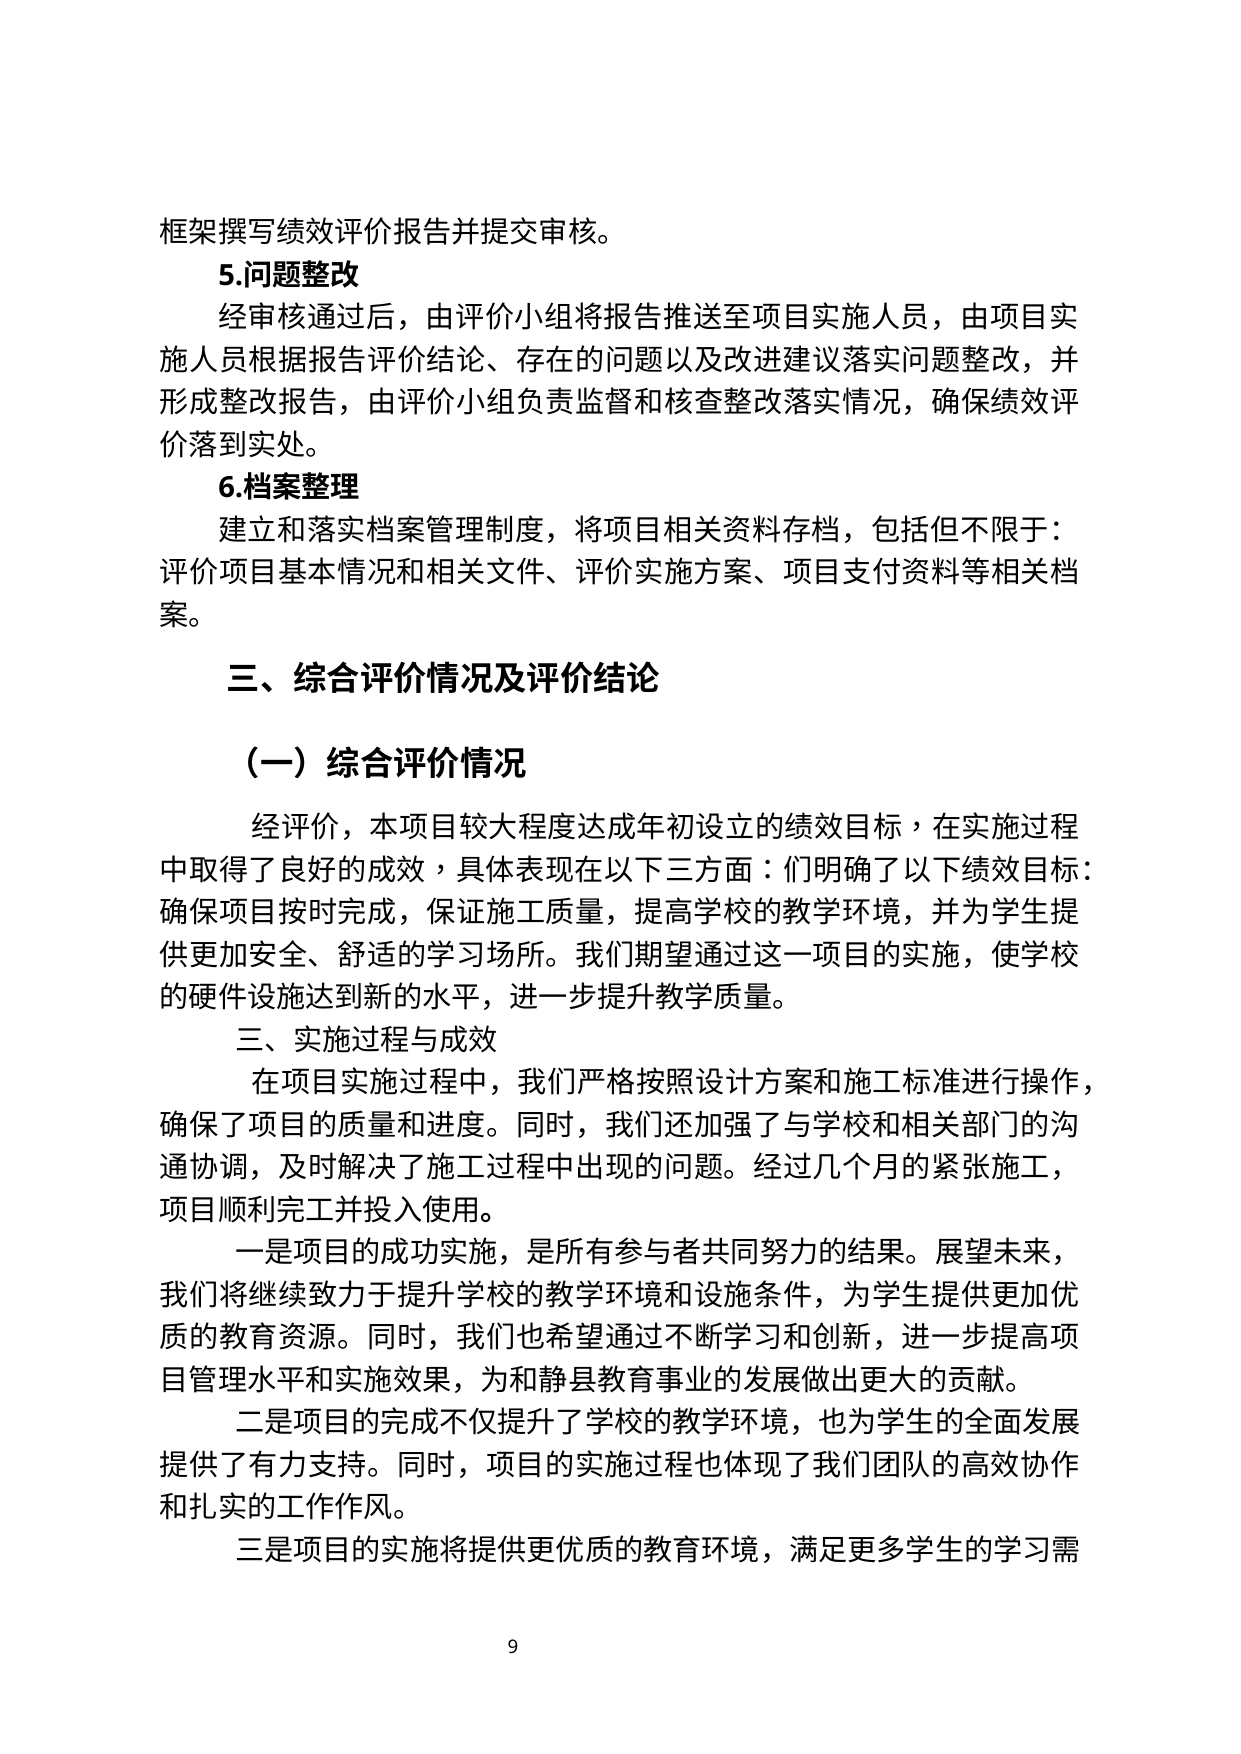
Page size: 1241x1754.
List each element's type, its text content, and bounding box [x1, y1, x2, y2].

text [159, 209, 1081, 251]
text 一是项目的成功实施，是所有参与者共同努力的结果。展望未来，我们将继续致力于提升学校的教学环境和设施条件，为学生提供更加优质的教育资源。同时，我们也希望通过不断学习和创新，进一步提高项目管理水平和实施效果，为和静县教育事业的发展做出更大的贡献。 [159, 1229, 1081, 1399]
text 二是项目的完成不仅提升了学校的教学环境，也为学生的全面发展提供了有力支持。同时，项目的实施过程也体现了我们团队的高效协作和扎实的工作作风。 [159, 1399, 1081, 1526]
subtitle （一）综合评价情况 [159, 719, 1081, 804]
subtitle 5.问题整改 [159, 251, 1081, 294]
text 经审核通过后，由评价小组将报告推送至项目实施人员，由项目实施人员根据报告评价结论、存在的问题以及改进建议落实问题整改，并形成整改报告，由评价小组负责监督和核查整改落实情况，确保绩效评价落到实处。 [159, 294, 1081, 464]
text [159, 1526, 1081, 1569]
subtitle 综合评价情况及评价结论 [159, 634, 1081, 719]
subtitle 在项目实施过程中，我们严格按照设计方案和施工标准进行操作，确保了项目的质量和进度。同时，我们还加强了与学校和相关部门的沟通协调，及时解决了施工过程中出现的问题。经过几个月的紧张施工，项目顺利完工并投入使用。 [159, 1059, 1081, 1229]
text 三、实施过程与成效 [159, 1016, 1081, 1059]
text 建立和落实档案管理制度，将项目相关资料存档，包括但不限于：评价项目基本情况和相关文件、评价实施方案、项目支付资料等相关档案。 [159, 506, 1081, 634]
subtitle 经评价，本项目较大程度达成年初设立的绩效目标，在实施过程中取得了良好的成效，具体表现在以下三方面：们明确了以下绩效目标：确保项目按时完成，保证施工质量，提高学校的教学环境，并为学生提供更加安全、舒适的学习场所。我们期望通过这一项目的实施，使学校的硬件设施达到新的水平，进一步提升教学质量。 [159, 804, 1081, 1016]
subtitle 6.档案整理 [159, 464, 1081, 506]
